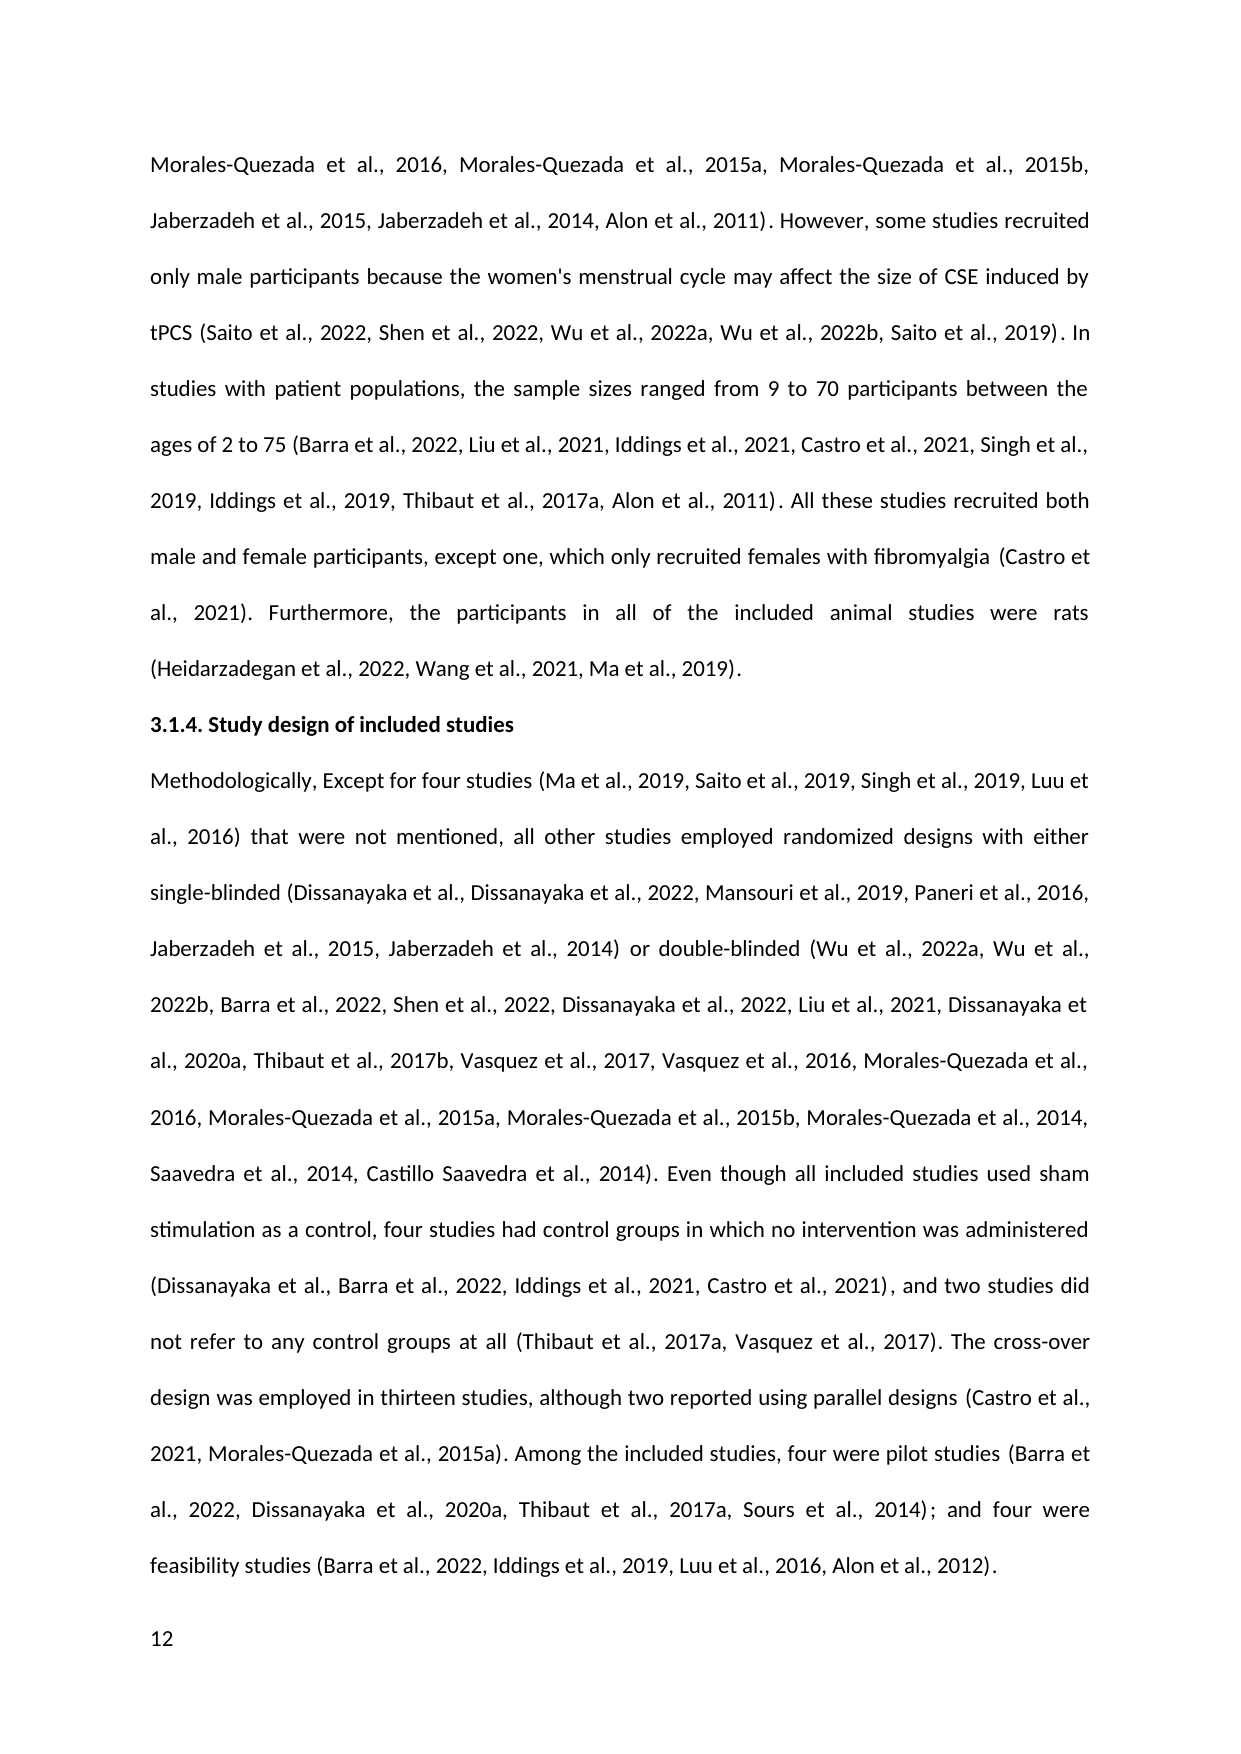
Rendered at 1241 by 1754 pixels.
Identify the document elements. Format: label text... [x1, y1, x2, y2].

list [150, 150, 1090, 682]
list Methodologically, Except for four studies (Ma et al., 2019, Saito et al., 2019, Singh et al., 2019, Luu et al., 2016) that were not mentioned, all other studies employed randomized designs with either single-blinded (Dissanayaka et al., Dissanayaka et al., 2022, Mansouri et al., 2019, Paneri et al., 2016, Jaberzadeh et al., 2015, Jaberzadeh et al., 2014) or double-blinded (Wu et al., 2022a, Wu et al., 2022b, Barra et al., 2022, Shen et al., 2022, Dissanayaka et al., 2022, Liu et al., 2021, Dissanayaka et al., 2020a, Thibaut et al., 2017b, Vasquez et al., 2017, Vasquez et al., 2016, Morales-Quezada et al., 2016, Morales-Quezada et al., 2015a, Morales-Quezada et al., 2015b, Morales-Quezada et al., 2014, Saavedra et al., 2014, Castillo Saavedra et al., 2014). Even though all included studies used sham stimulation as a control, four studies had control groups in which no intervention was administered (Dissanayaka et al., Barra et al., 2022, Iddings et al., 2021, Castro et al., 2021), and two studies did not refer to any control groups at all (Thibaut et al., 2017a, Vasquez et al., 2017). The cross-over design was employed in thirteen studies, although two reported using parallel designs (Castro et al., 2021, Morales-Quezada et al., 2015a). Among the included studies, four were pilot studies (Barra et al., 2022, Dissanayaka et al., 2020a, Thibaut et al., 2017a, Sours et al., 2014); and four were feasibility studies (Barra et al., 2022, Iddings et al., 2019, Luu et al., 2016, Alon et al., 2012). [150, 766, 1090, 1579]
list 3.1.4. Study design of included studies [150, 710, 1090, 738]
